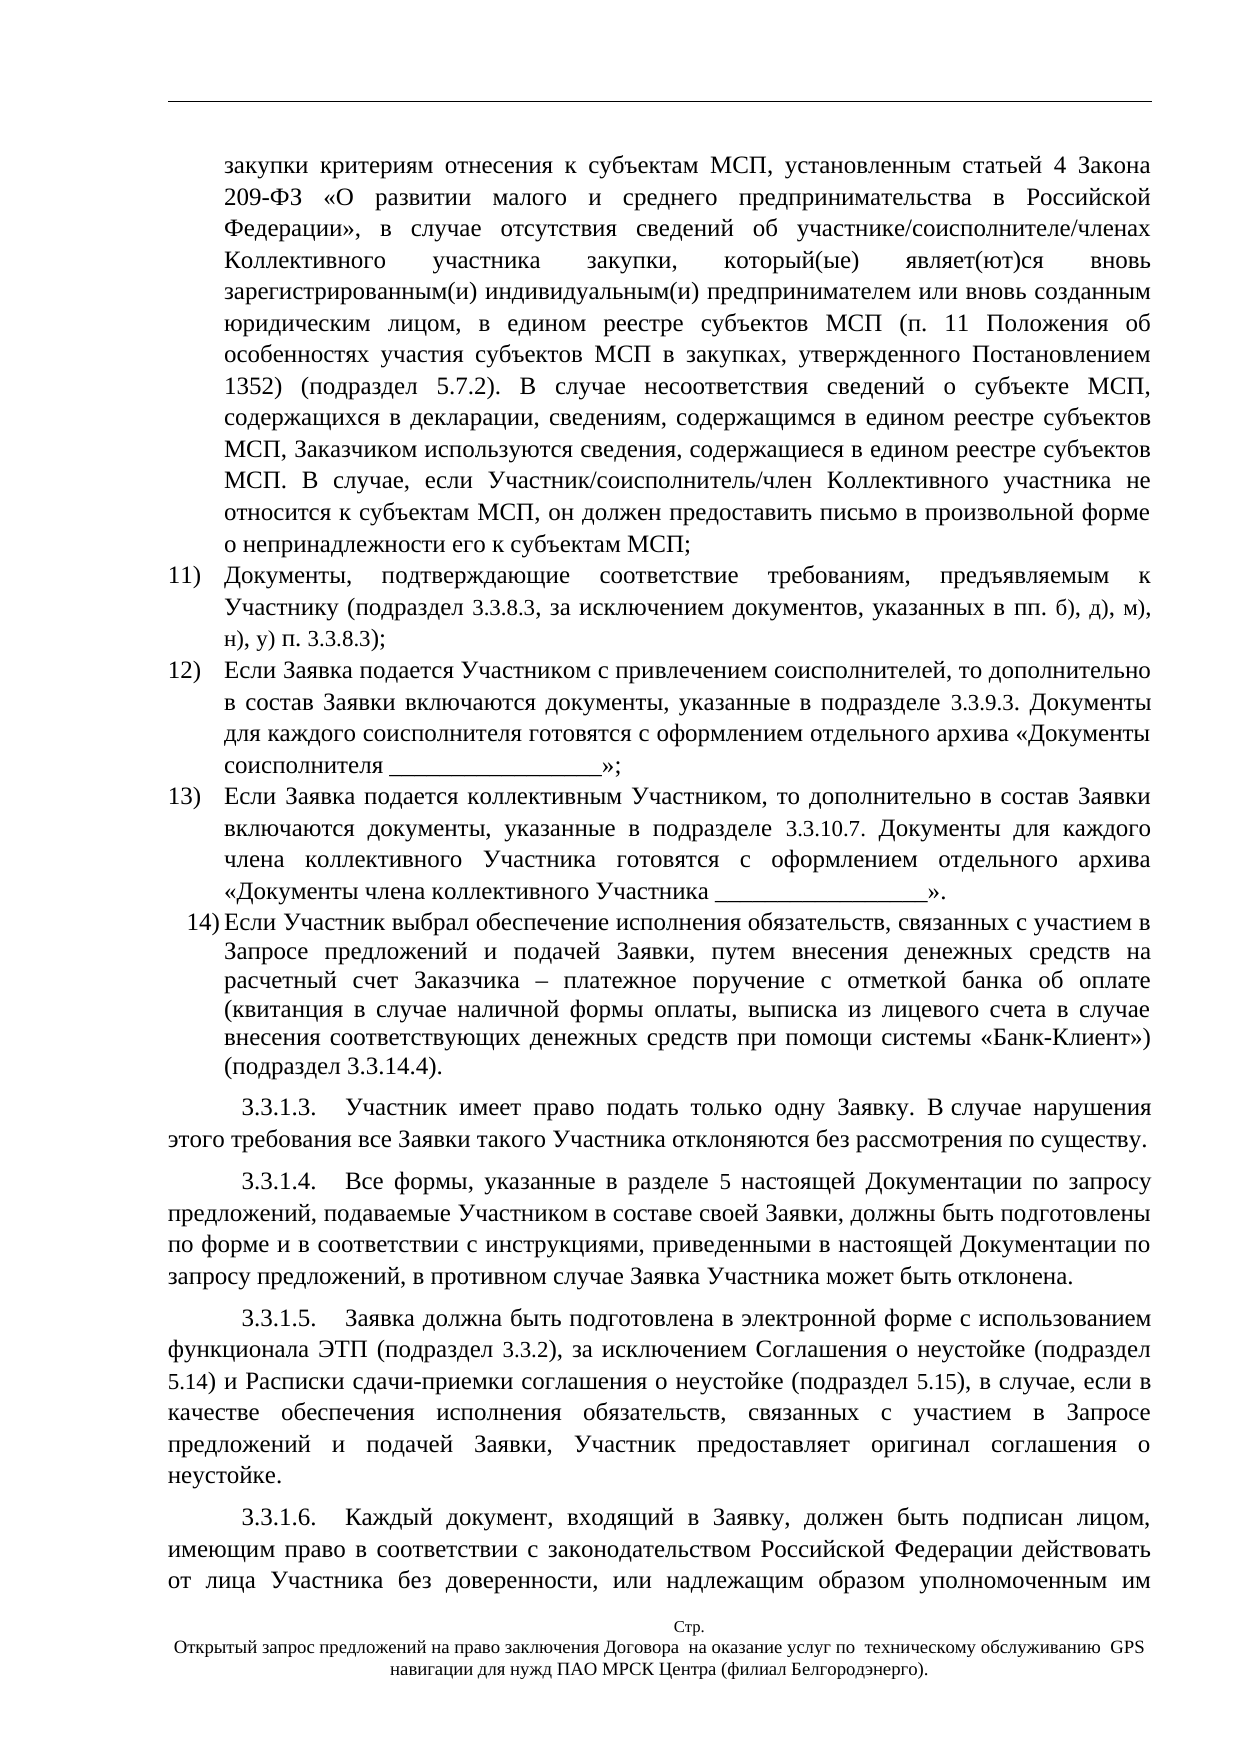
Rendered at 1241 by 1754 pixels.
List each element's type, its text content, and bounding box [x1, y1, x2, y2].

list Все формы, указанные в разделе 5 настоящей Документации по запросу предложений, подаваемые Участником в составе своей Заявки, должны быть подготовлены по форме и в соответствии с инструкциями, приведенными в настоящей Документации по запросу предложений, в противном случае Заявка Участника может быть отклонена. [168, 1166, 1152, 1289]
list Если Заявка подается коллективным Участником, то дополнительно в состав Заявки включаются документы, указанные в подразделе 3.3.10.7. Документы для каждого члена коллективного Участника готовятся с оформлением отдельного архива «Документы члена коллективного Участника _________________». [168, 781, 1152, 905]
list Документы, подтверждающие соответствие требованиям, предъявляемым к Участнику (подраздел 3.3.8.3, за исключением документов, указанных в пп. б), д), м), н), у) п. 3.3.8.3); [168, 560, 1152, 652]
list Если Участник выбрал обеспечение исполнения обязательств, связанных с участием в Запросе предложений и подачей Заявки, путем внесения денежных средств на расчетный счет Заказчика – платежное поручение с отметкой банка об оплате (квитанция в случае наличной формы оплаты, выписка из лицевого счета в случае внесения соответствующих денежных средств при помощи системы «Банк-Клиент») (подраздел 3.3.14.4). [186, 907, 1152, 1080]
list Заявка должна быть подготовлена в электронной форме с использованием функционала ЭТП (подраздел 3.3.2), за исключением Соглашения о неустойке (подраздел 5.14) и Расписки сдачи-приемки соглашения о неустойке (подраздел 5.15), в случае, если в качестве обеспечения исполнения обязательств, связанных с участием в Запросе предложений и подачей Заявки, Участник предоставляет оригинал соглашения о неустойке. [168, 1303, 1152, 1489]
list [168, 1502, 1152, 1594]
list Участник имеет право подать только одну Заявку. В случае нарушения этого требования все Заявки такого Участника отклоняются без рассмотрения по существу. [168, 1092, 1152, 1153]
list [168, 150, 1152, 557]
list Если Заявка подается Участником с привлечением соисполнителей, то дополнительно в состав Заявки включаются документы, указанные в подразделе 3.3.9.3. Документы для каждого соисполнителя готовятся с оформлением отдельного архива «Документы соисполнителя _________________»; [168, 655, 1152, 778]
